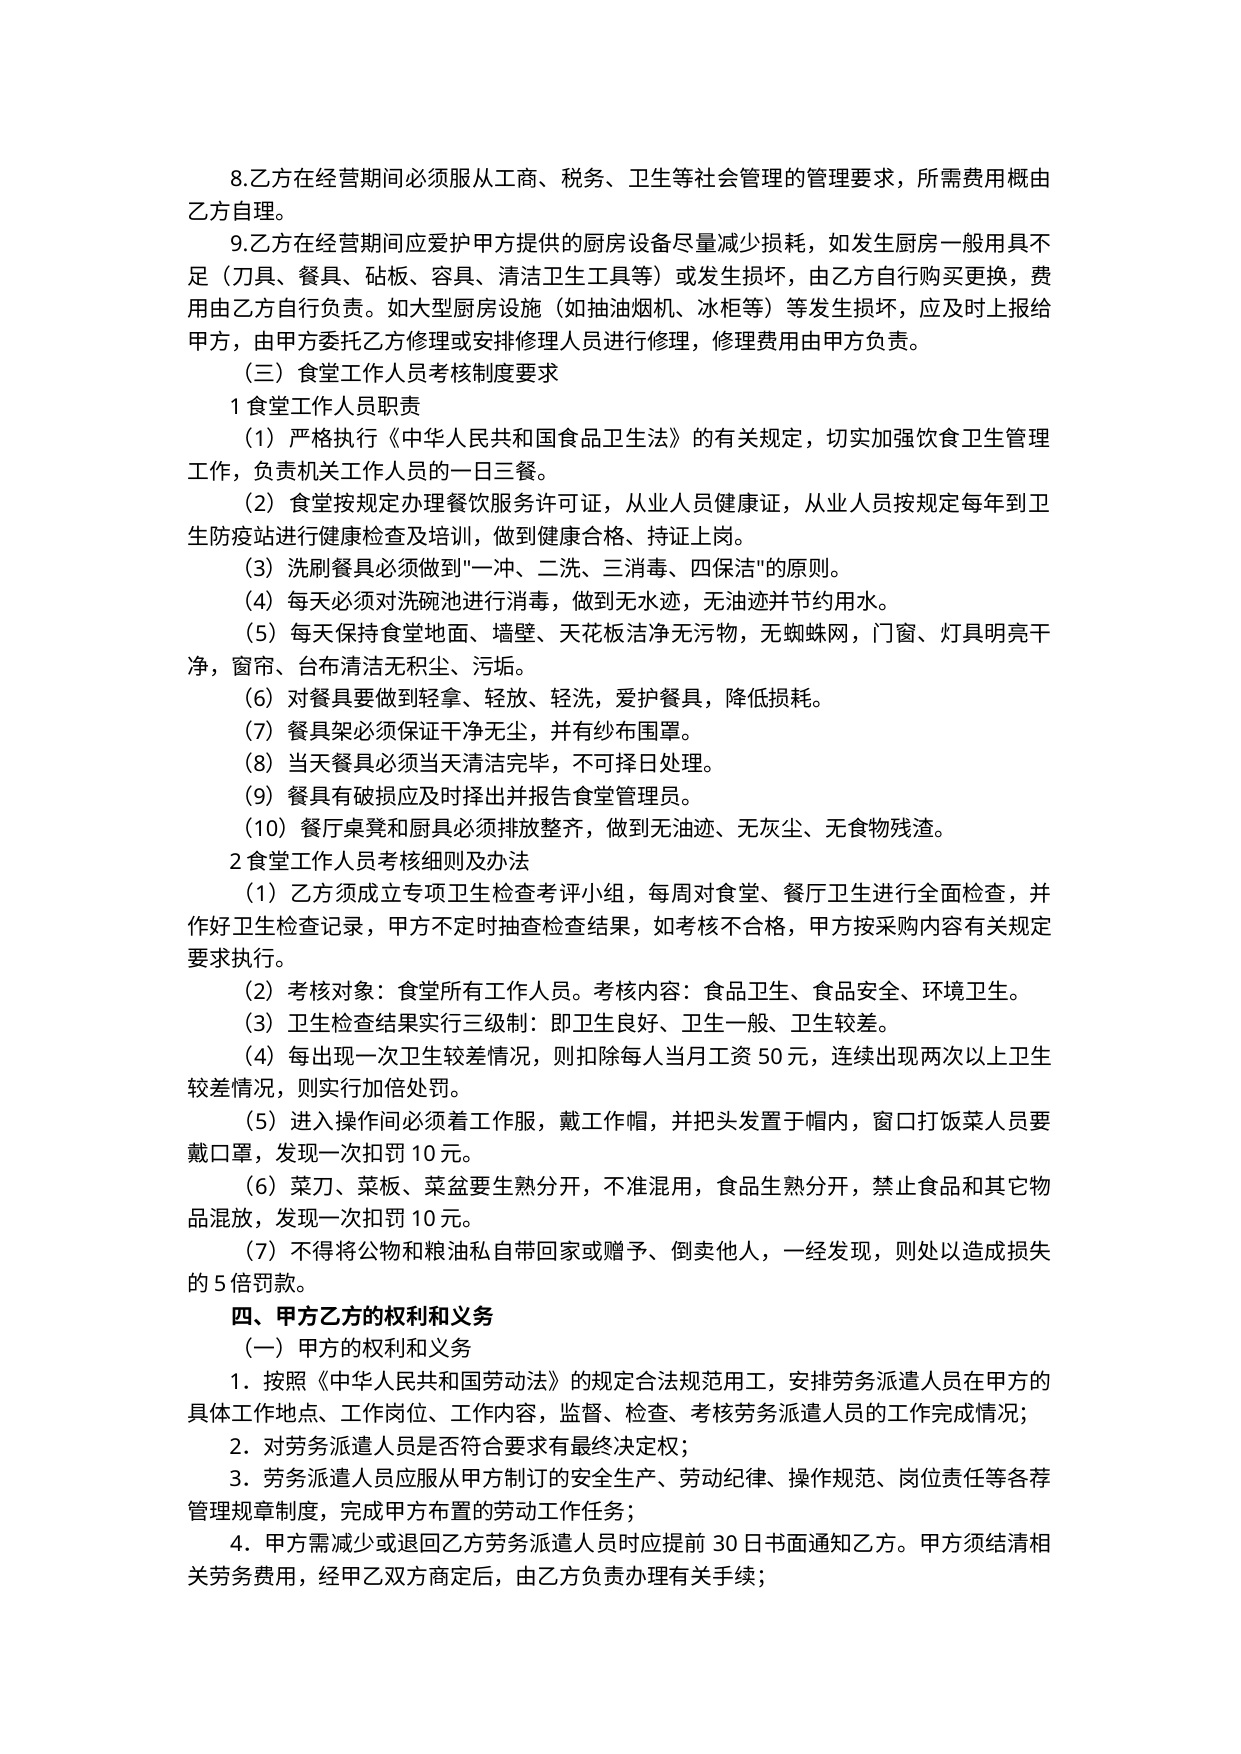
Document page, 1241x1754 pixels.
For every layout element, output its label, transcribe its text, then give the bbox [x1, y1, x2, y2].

text 四、甲方乙方的权利和义务 [187, 1299, 1053, 1332]
text （4）每出现一次卫生较差情况，则扣除每人当月工资50元，连续出现两次以上卫生较差情况，则实行加倍处罚。 [187, 1039, 1053, 1104]
text （5）进入操作间必须着工作服，戴工作帽，并把头发置于帽内，窗口打饭菜人员要戴口罩，发现一次扣罚10元。 [187, 1104, 1053, 1169]
text （8）当天餐具必须当天清洁完毕，不可择日处理。 [187, 747, 1053, 779]
text （3）洗刷餐具必须做到"一冲、二洗、三消毒、四保洁"的原则。 [187, 552, 1053, 584]
text （6）对餐具要做到轻拿、轻放、轻洗，爱护餐具，降低损耗。 [187, 682, 1053, 714]
text （6）菜刀、菜板、菜盆要生熟分开，不准混用，食品生熟分开，禁止食品和其它物品混放，发现一次扣罚10元。 [187, 1169, 1053, 1234]
text （1）乙方须成立专项卫生检查考评小组，每周对食堂、餐厅卫生进行全面检查，并作好卫生检查记录，甲方不定时抽查检查结果，如考核不合格，甲方按采购内容有关规定要求执行。 [187, 877, 1053, 974]
text （7）不得将公物和粮油私自带回家或赠予、倒卖他人，一经发现，则处以造成损失的5倍罚款。 [187, 1234, 1053, 1299]
text （4）每天必须对洗碗池进行消毒，做到无水迹，无油迹并节约用水。 [187, 584, 1053, 617]
text 9.乙方在经营期间应爱护甲方提供的厨房设备尽量减少损耗，如发生厨房一般用具不足（刀具、餐具、砧板、容具、清洁卫生工具等）或发生损坏，由乙方自行购买更换，费用由乙方自行负责。如大型厨房设施（如抽油烟机、冰柜等）等发生损坏，应及时上报给甲方，由甲方委托乙方修理或安排修理人员进行修理，修理费用由甲方负责。 [187, 227, 1053, 357]
text 4．甲方需减少或退回乙方劳务派遣人员时应提前30日书面通知乙方。甲方须结清相关劳务费用，经甲乙双方商定后，由乙方负责办理有关手续； [187, 1527, 1053, 1592]
text 1．按照《中华人民共和国劳动法》的规定合法规范用工，安排劳务派遣人员在甲方的具体工作地点、工作岗位、工作内容，监督、检查、考核劳务派遣人员的工作完成情况； [187, 1364, 1053, 1429]
text （3）卫生检查结果实行三级制：即卫生良好、卫生一般、卫生较差。 [187, 1007, 1053, 1039]
text 8.乙方在经营期间必须服从工商、税务、卫生等社会管理的管理要求，所需费用概由乙方自理。 [187, 162, 1053, 227]
text （三）食堂工作人员考核制度要求 [187, 357, 1053, 389]
text （1）严格执行《中华人民共和国食品卫生法》的有关规定，切实加强饮食卫生管理工作，负责机关工作人员的一日三餐。 [187, 422, 1053, 487]
text （9）餐具有破损应及时择出并报告食堂管理员。 [187, 779, 1053, 812]
text （2）考核对象：食堂所有工作人员。考核内容：食品卫生、食品安全、环境卫生。 [187, 974, 1053, 1007]
text （10）餐厅桌凳和厨具必须排放整齐，做到无油迹、无灰尘、无食物残渣。 [187, 812, 1053, 844]
text 1食堂工作人员职责 [187, 389, 1053, 422]
text 3．劳务派遣人员应服从甲方制订的安全生产、劳动纪律、操作规范、岗位责任等各荐管理规章制度，完成甲方布置的劳动工作任务； [187, 1462, 1053, 1527]
text （一）甲方的权利和义务 [187, 1332, 1053, 1364]
text 2食堂工作人员考核细则及办法 [187, 844, 1053, 877]
text 2．对劳务派遣人员是否符合要求有最终决定权； [187, 1429, 1053, 1462]
text （7）餐具架必须保证干净无尘，并有纱布围罩。 [187, 714, 1053, 747]
text （2）食堂按规定办理餐饮服务许可证，从业人员健康证，从业人员按规定每年到卫生防疫站进行健康检查及培训，做到健康合格、持证上岗。 [187, 487, 1053, 552]
text （5）每天保持食堂地面、墙壁、天花板洁净无污物，无蜘蛛网，门窗、灯具明亮干净，窗帘、台布清洁无积尘、污垢。 [187, 617, 1053, 682]
